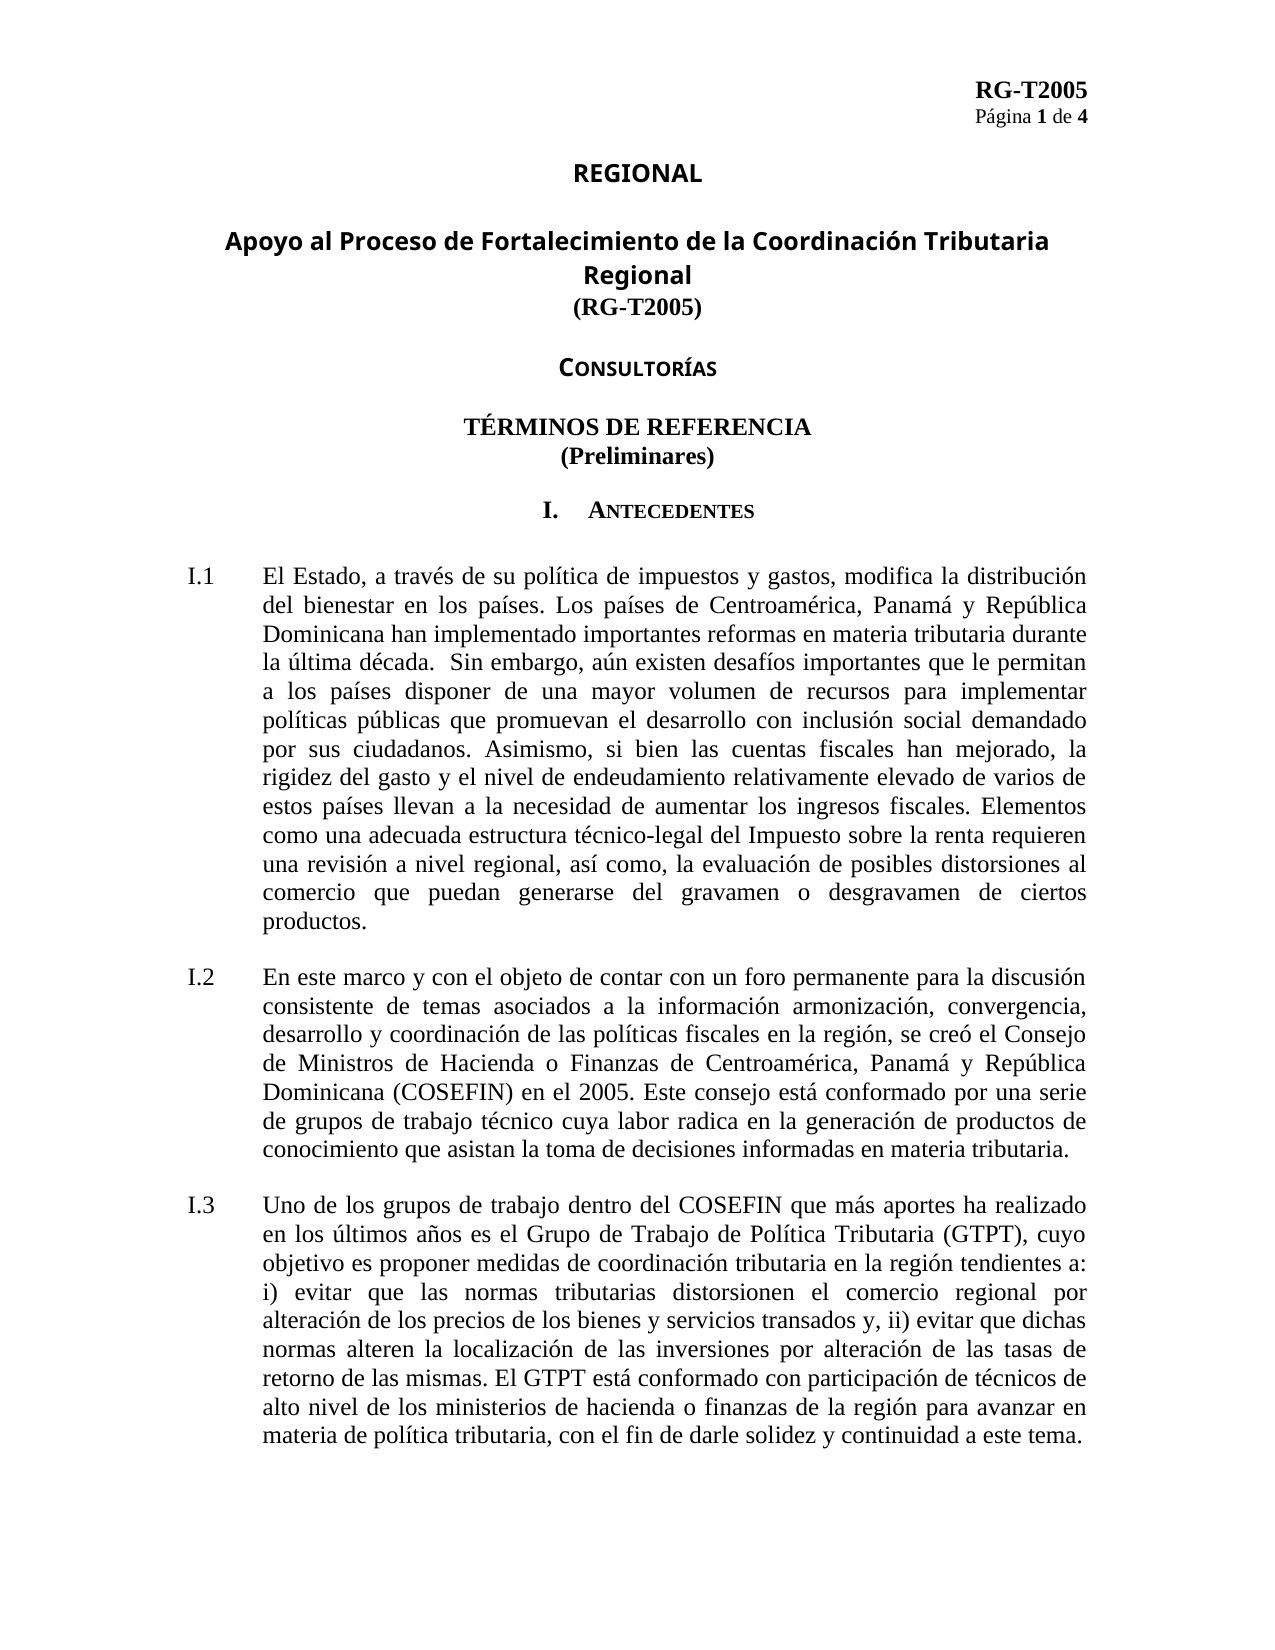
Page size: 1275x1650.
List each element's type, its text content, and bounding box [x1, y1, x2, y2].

text (Preliminares) [187, 441, 1087, 470]
text En este marco y con el objeto de contar con un foro permanente para la discusión consistente de temas asociados a la información armonización, convergencia, desarrollo y coordinación de las políticas fiscales en la región, se creó el Consejo de Ministros de Hacienda o Finanzas de Centroamérica, Panamá y República Dominicana (COSEFIN) en el 2005. Este consejo está conformado por una serie de grupos de trabajo técnico cuya labor radica en la generación de productos de conocimiento que asistan la toma de decisiones informadas en materia tributaria. [187, 962, 1087, 1163]
text Consultorías [187, 349, 1087, 384]
text REGIONAL [187, 156, 1087, 190]
text TÉRMINOS DE REFERENCIA [187, 412, 1087, 441]
text El Estado, a través de su política de impuestos y gastos, modifica la distribución del bienestar en los países. Los países de Centroamérica, Panamá y República Dominicana han implementado importantes reformas en materia tributaria durante la última década. Sin embargo, aún existen desafíos importantes que le permitan a los países disponer de una mayor volumen de recursos para implementar políticas públicas que promuevan el desarrollo con inclusión social demandado por sus ciudadanos. Asimismo, si bien las cuentas fiscales han mejorado, la rigidez del gasto y el nivel de endeudamiento relativamente elevado de varios de estos países llevan a la necesidad de aumentar los ingresos fiscales. Elementos como una adecuada estructura técnico-legal del Impuesto sobre la renta requieren una revisión a nivel regional, así como, la evaluación de posibles distorsiones al comercio que puedan generarse del gravamen o desgravamen de ciertos productos. [187, 561, 1087, 935]
text Uno de los grupos de trabajo dentro del COSEFIN que más aportes ha realizado en los últimos años es el Grupo de Trabajo de Política Tributaria (GTPT), cuyo objetivo es proponer medidas de coordinación tributaria en la región tendientes a: i) evitar que las normas tributarias distorsionen el comercio regional por alteración de los precios de los bienes y servicios transados y, ii) evitar que dichas normas alteren la localización de las inversiones por alteración de las tasas de retorno de las mismas. El GTPT está conformado con participación de técnicos de alto nivel de los ministerios de hacienda o finanzas de la región para avanzar en materia de política tributaria, con el fin de darle solidez y continuidad a este tema. [187, 1190, 1087, 1449]
text Antecedentes [187, 495, 1087, 524]
text Apoyo al Proceso de Fortalecimiento de la Coordinación Tributaria Regional [187, 224, 1087, 292]
text (RG-T2005) [187, 292, 1087, 321]
